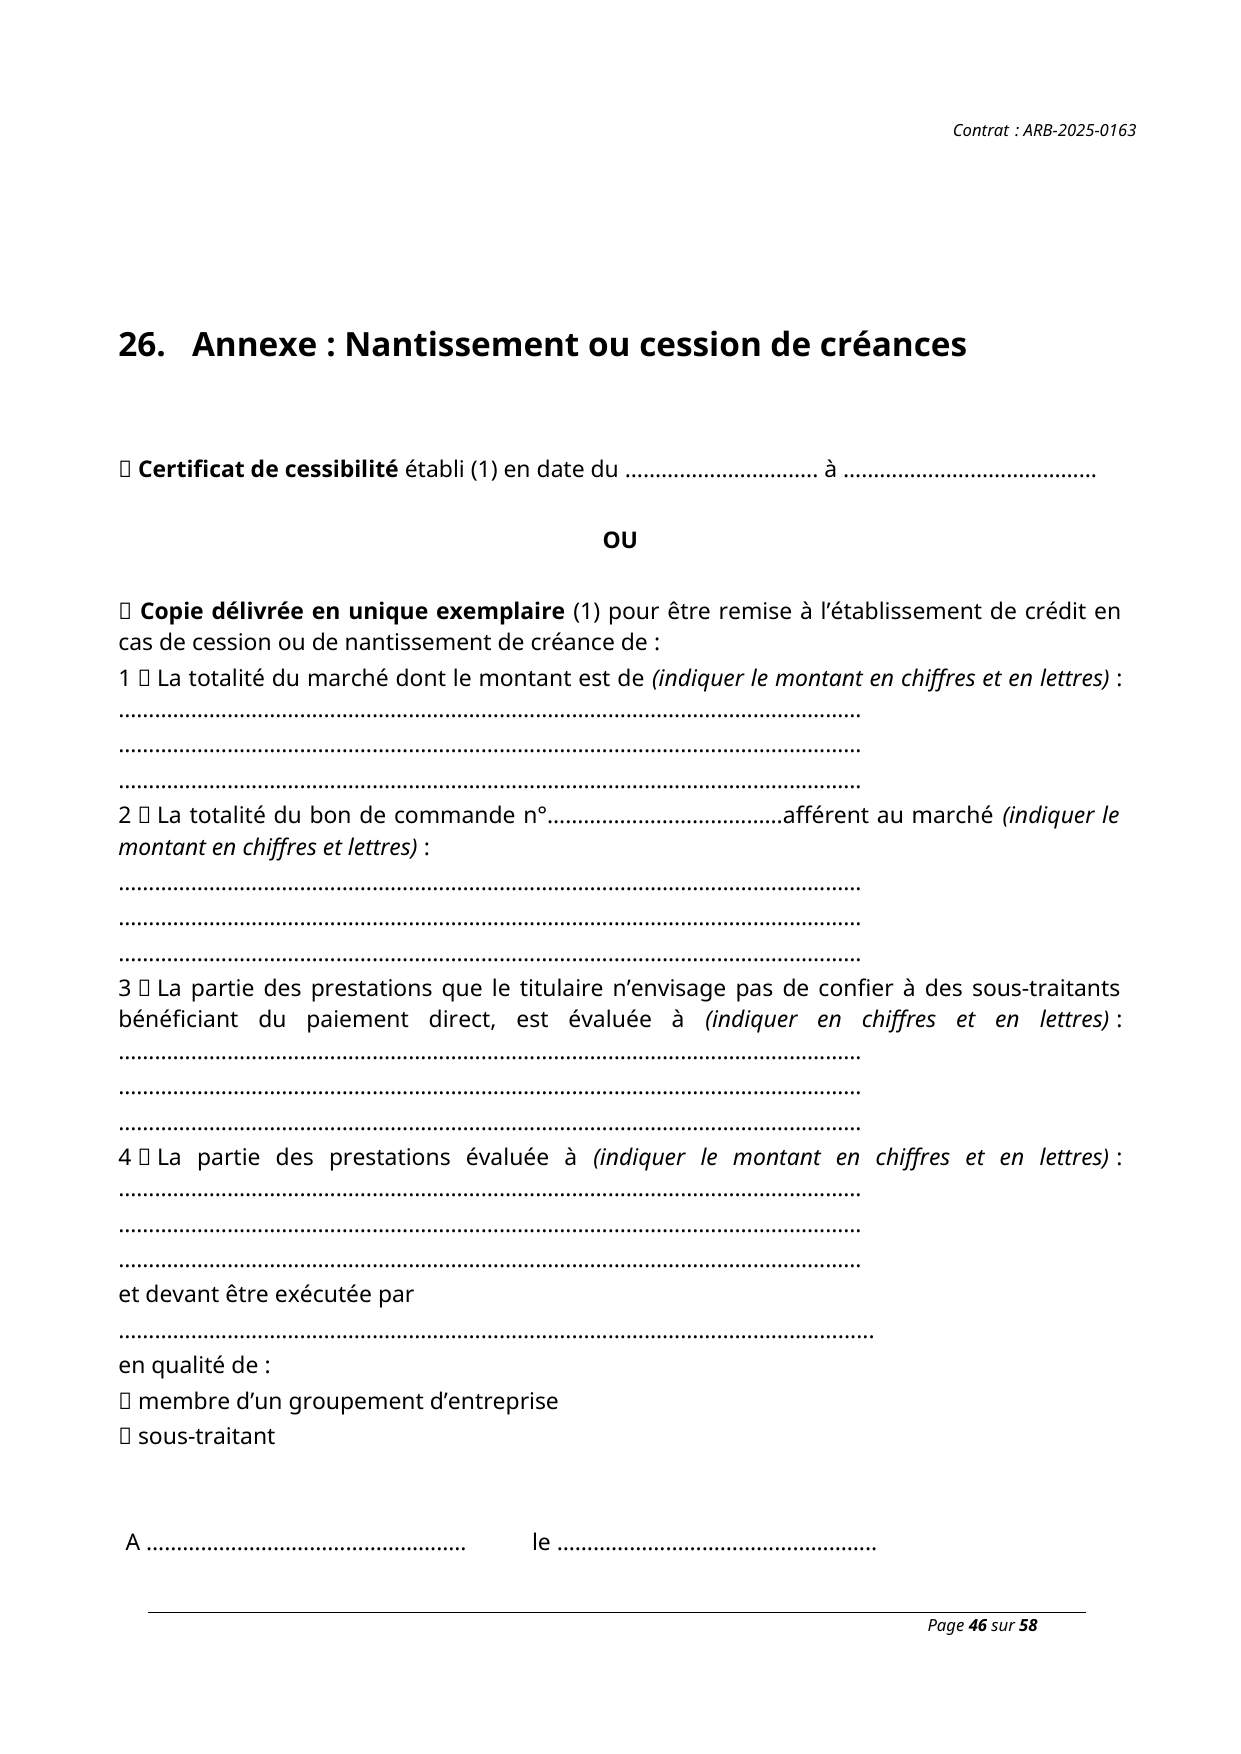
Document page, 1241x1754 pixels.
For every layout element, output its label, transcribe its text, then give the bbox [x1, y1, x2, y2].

table_header A …………………………………………….. le …………………………………………….. [118, 1522, 1078, 1558]
text et devant être exécutée par [118, 1278, 1122, 1310]
text …………………………………………………………………………………………………………… [118, 1070, 1122, 1101]
text  membre d’un groupement d’entreprise [118, 1385, 1122, 1416]
text OU [118, 524, 1122, 556]
text  Certificat de cessibilité établi (1) en date du ………………………….. à …………………………………… [118, 453, 1122, 485]
text 4  La partie des prestations évaluée à (indiquer le montant en chiffres et en lettres) : …………………………………………………………………………………………………………… [118, 1141, 1122, 1203]
text  Copie délivrée en unique exemplaire (1) pour être remise à l’établissement de crédit en cas de cession ou de nantissement de créance de : [118, 595, 1122, 658]
text …………………………………………………………………………………………………………… [118, 1208, 1122, 1239]
text …………………………………………………………………………………………………………… [118, 901, 1122, 933]
text …………………………………………………………………………………………………………… [118, 728, 1122, 760]
text ……………………………………………………………………………………………………........... [118, 1314, 1122, 1345]
text  sous-traitant [118, 1420, 1122, 1451]
text 3  La partie des prestations que le titulaire n’envisage pas de confier à des sous-traitants bénéficiant du paiement direct, est évaluée à (indiquer en chiffres et en lettres) : …………………………………………………………………………………………………………… [118, 972, 1122, 1066]
text …………………………………………………………………………………………………………… [118, 866, 1122, 897]
text …………………………………………………………………………………………………………… [118, 937, 1122, 968]
text Annexe : Nantissement ou cession de créances [118, 321, 1122, 366]
text …………………………………………………………………………………………………………… [118, 1106, 1122, 1137]
text …………………………………………………………………………………………………………… [118, 1243, 1122, 1274]
text …………………………………………………………………………………………………………… [118, 764, 1122, 795]
text 1  La totalité du marché dont le montant est de (indiquer le montant en chiffres et en lettres) : …………………………………………………………………………………………………………… [118, 662, 1122, 724]
text 2  La totalité du bon de commande n°…………………………………afférent au marché (indiquer le montant en chiffres et lettres) : [118, 799, 1122, 862]
text en qualité de : [118, 1349, 1122, 1381]
